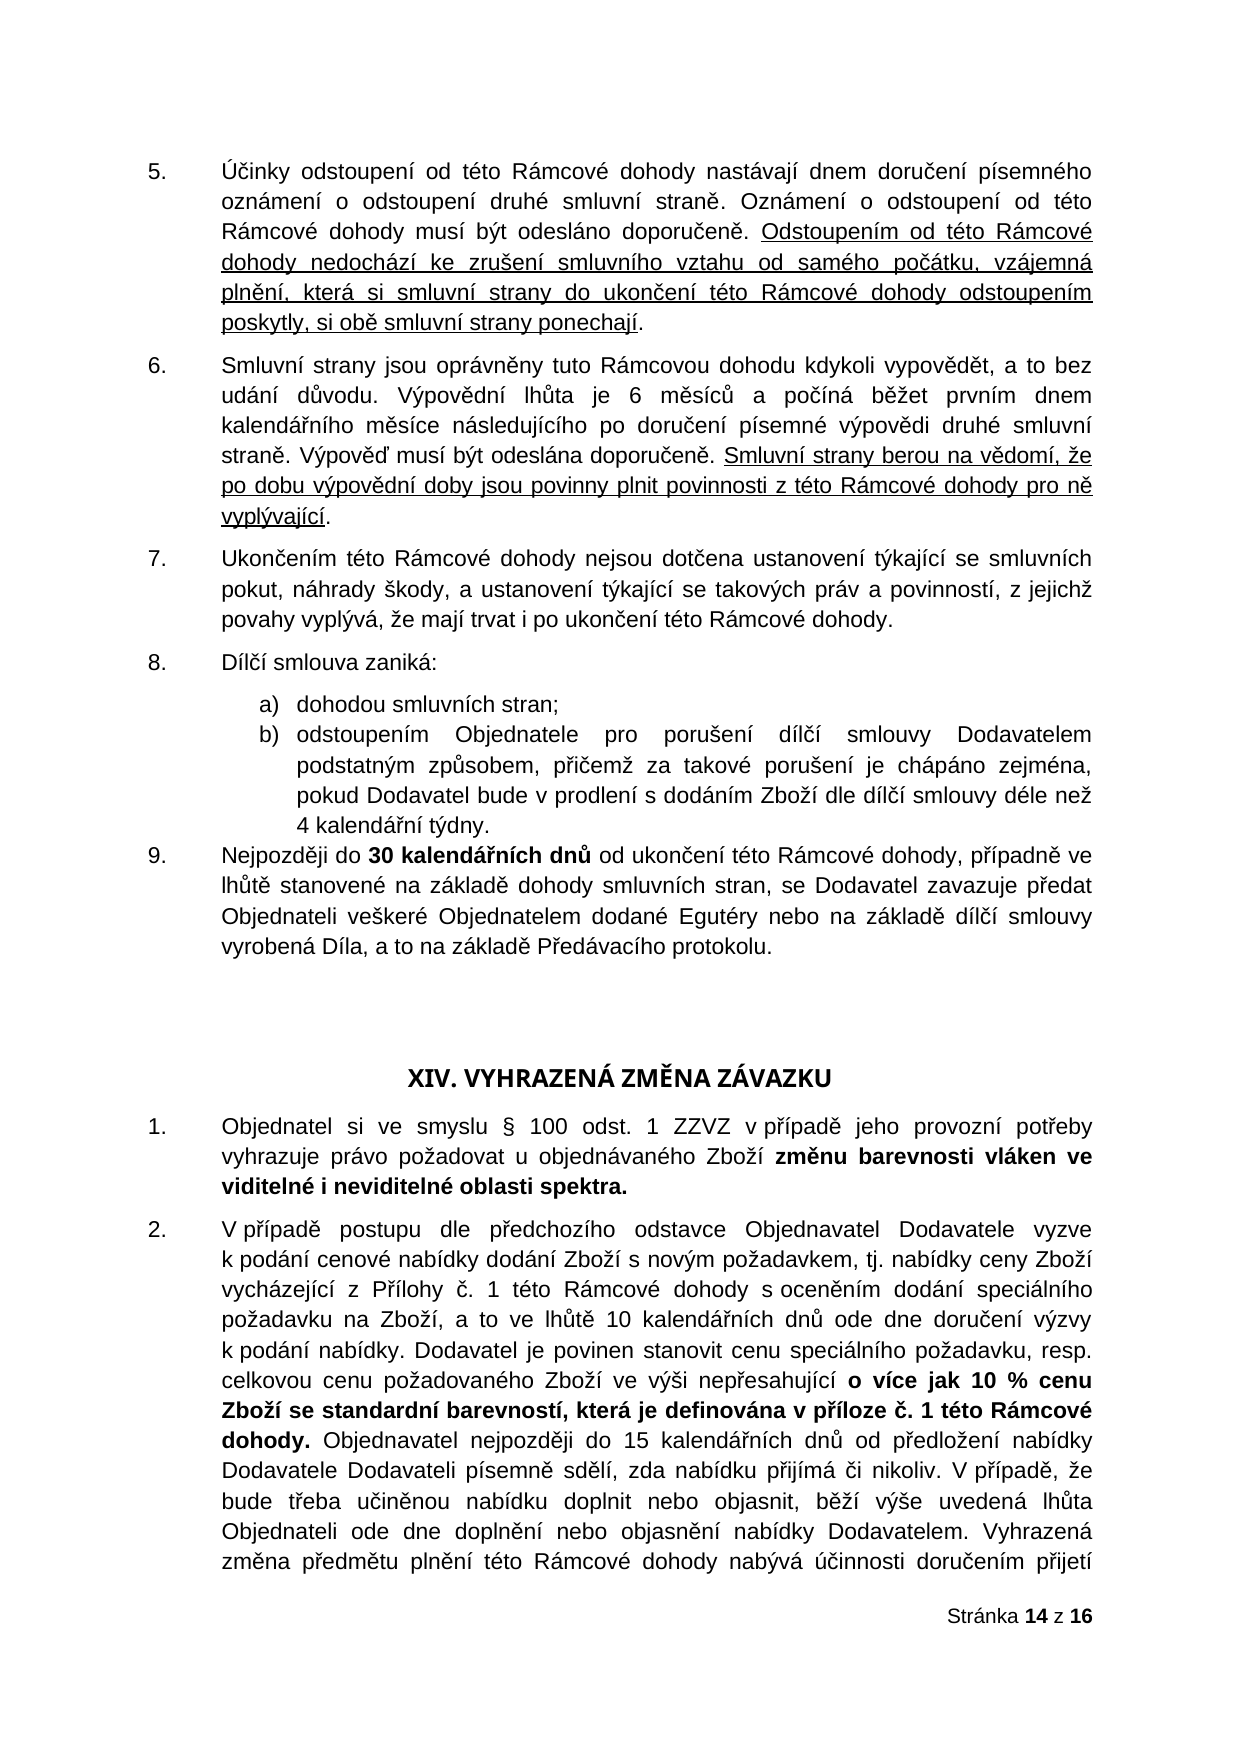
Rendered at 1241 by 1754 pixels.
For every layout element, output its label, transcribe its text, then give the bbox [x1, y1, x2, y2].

list Smluvní strany jsou oprávněny tuto Rámcovou dohodu kdykoli vypovědět, a to bez udání důvodu. Výpovědní lhůta je 6 měsíců a počíná běžet prvním dnem kalendářního měsíce následujícího po doručení písemné výpovědi druhé smluvní straně. Výpověď musí být odeslána doporučeně. Smluvní strany berou na vědomí, že po dobu výpovědní doby jsou povinny plnit povinnosti z této Rámcové dohody pro ně vyplývající. [148, 352, 1093, 529]
list odstoupením Objednatele pro porušení dílčí smlouvy Dodavatelem podstatným způsobem, přičemž za takové porušení je chápáno zejména, pokud Dodavatel bude v prodlení s dodáním Zboží dle dílčí smlouvy déle než 4 kalendářní týdny. [259, 721, 1093, 838]
text 1. Objednatel si ve smyslu § 100 odst. 1 ZZVZ v případě jeho provozní potřeby vyhrazuje právo požadovat u objednávaného Zboží změnu barevnosti vláken ve viditelné i neviditelné oblasti spektra. [148, 1113, 1093, 1199]
list Ukončením této Rámcové dohody nejsou dotčena ustanovení týkající se smluvních pokut, náhrady škody, a ustanovení týkající se takových práv a povinností, z jejichž povahy vyplývá, že mají trvat i po ukončení této Rámcové dohody. [148, 545, 1093, 632]
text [148, 1216, 1093, 1574]
text XIV. VYHRAZENÁ ZMĚNA ZÁVAZKU [148, 1061, 1093, 1095]
list dohodou smluvních stran; [259, 691, 1093, 717]
list Nejpozději do 30 kalendářních dnů od ukončení této Rámcové dohody, případně ve lhůtě stanovené na základě dohody smluvních stran, se Dodavatel zavazuje předat Objednateli veškeré Objednatelem dodané Egutéry nebo na základě dílčí smlouvy vyrobená Díla, a to na základě Předávacího protokolu. [148, 842, 1093, 959]
list Účinky odstoupení od této Rámcové dohody nastávají dnem doručení písemného oznámení o odstoupení druhé smluvní straně. Oznámení o odstoupení od této Rámcové dohody musí být odesláno doporučeně. Odstoupením od této Rámcové dohody nedochází ke zrušení smluvního vztahu od samého počátku, vzájemná plnění, která si smluvní strany do ukončení této Rámcové dohody odstoupením poskytly, si obě smluvní strany ponechají. [148, 158, 1093, 335]
list Dílčí smlouva zaniká: [148, 648, 1093, 675]
